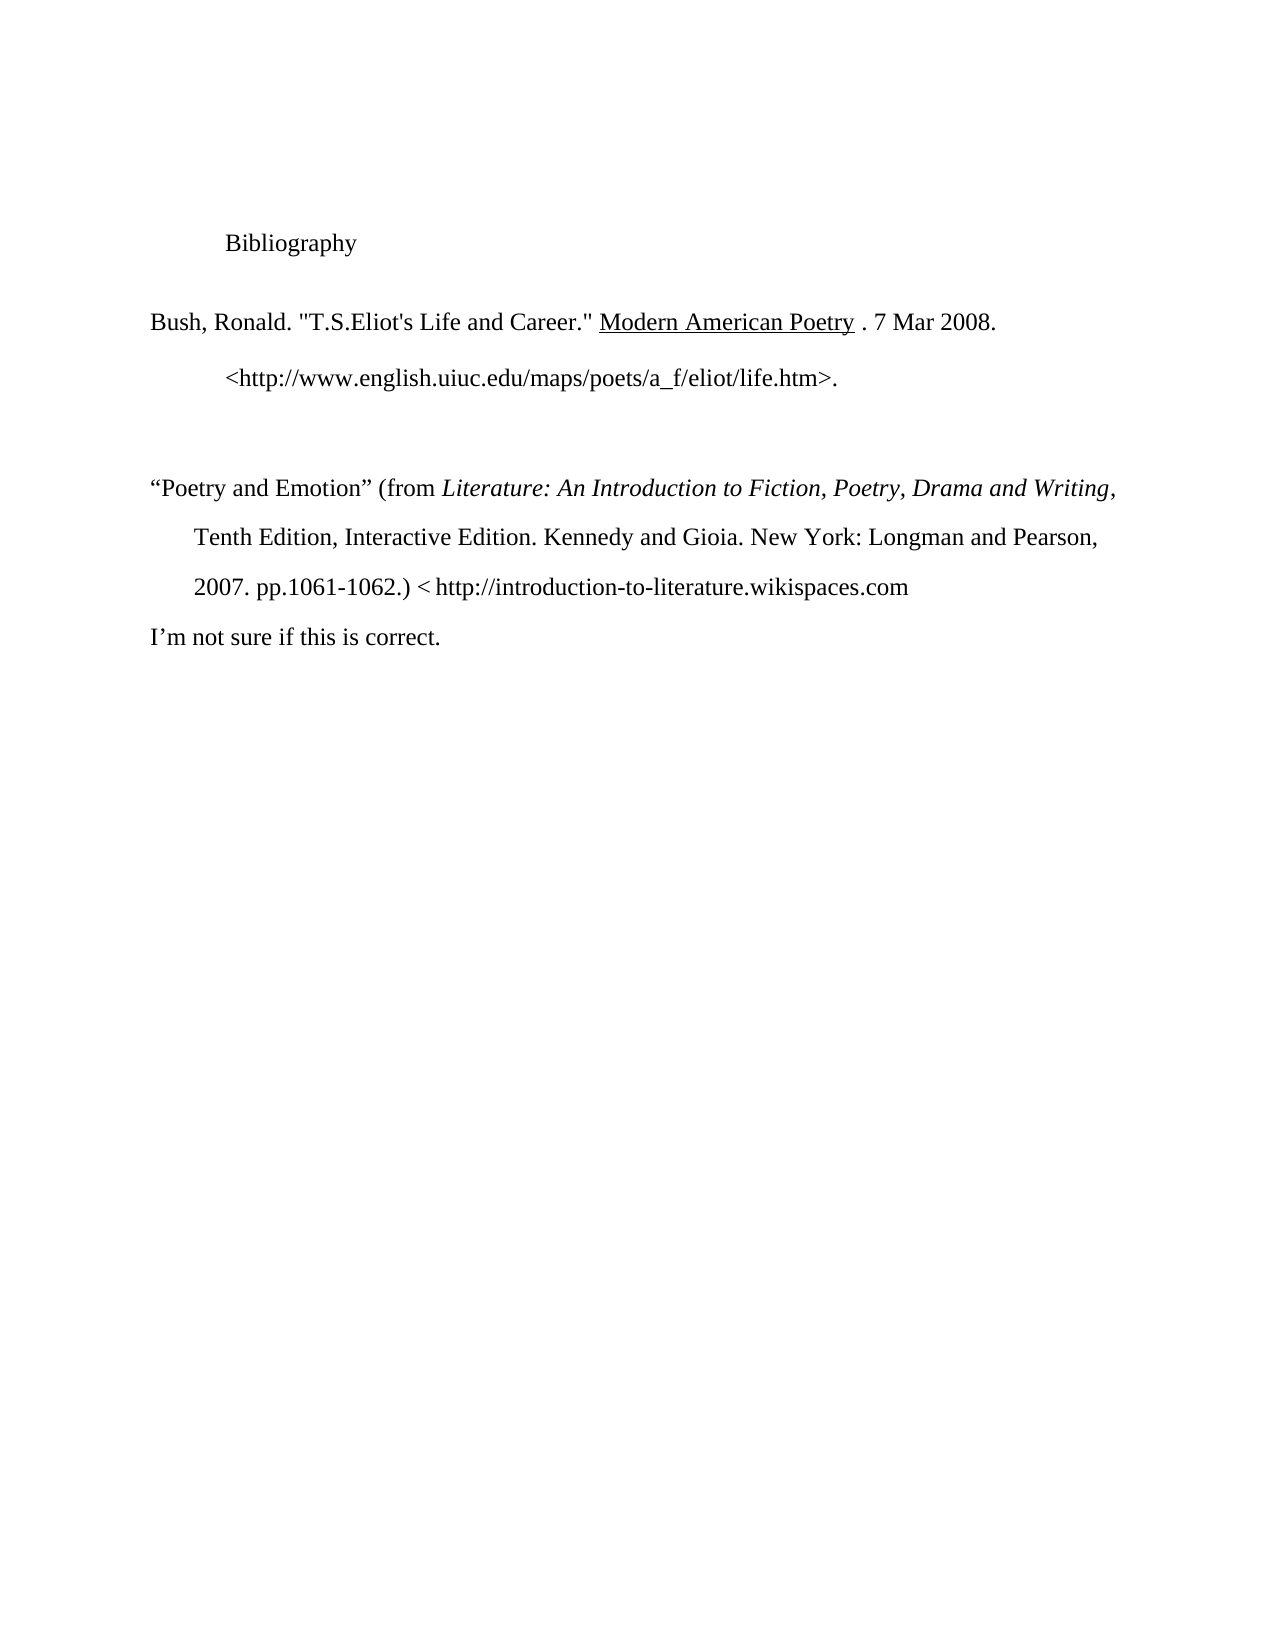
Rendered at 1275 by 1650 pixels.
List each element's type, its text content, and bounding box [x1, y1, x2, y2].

text <http://www.english.uiuc.edu/maps/poets/a_f/eliot/life.htm>. [150, 363, 1125, 392]
text Bush, Ronald. "T.S.Eliot's Life and Career." Modern American Poetry . 7 Mar 2008. [150, 307, 1125, 335]
text “Poetry and Emotion” (from Literature: An Introduction to Fiction, Poetry, Drama and Writing, [150, 473, 1125, 502]
text I’m not sure if this is correct. [150, 622, 1125, 650]
text Bibliography [150, 228, 1125, 257]
text Tenth Edition, Interactive Edition. Kennedy and Gioia. New York: Longman and Pearson, [150, 522, 1125, 551]
text 2007. pp.1061-1062.) < http://introduction-to-literature.wikispaces.com [150, 572, 1125, 601]
